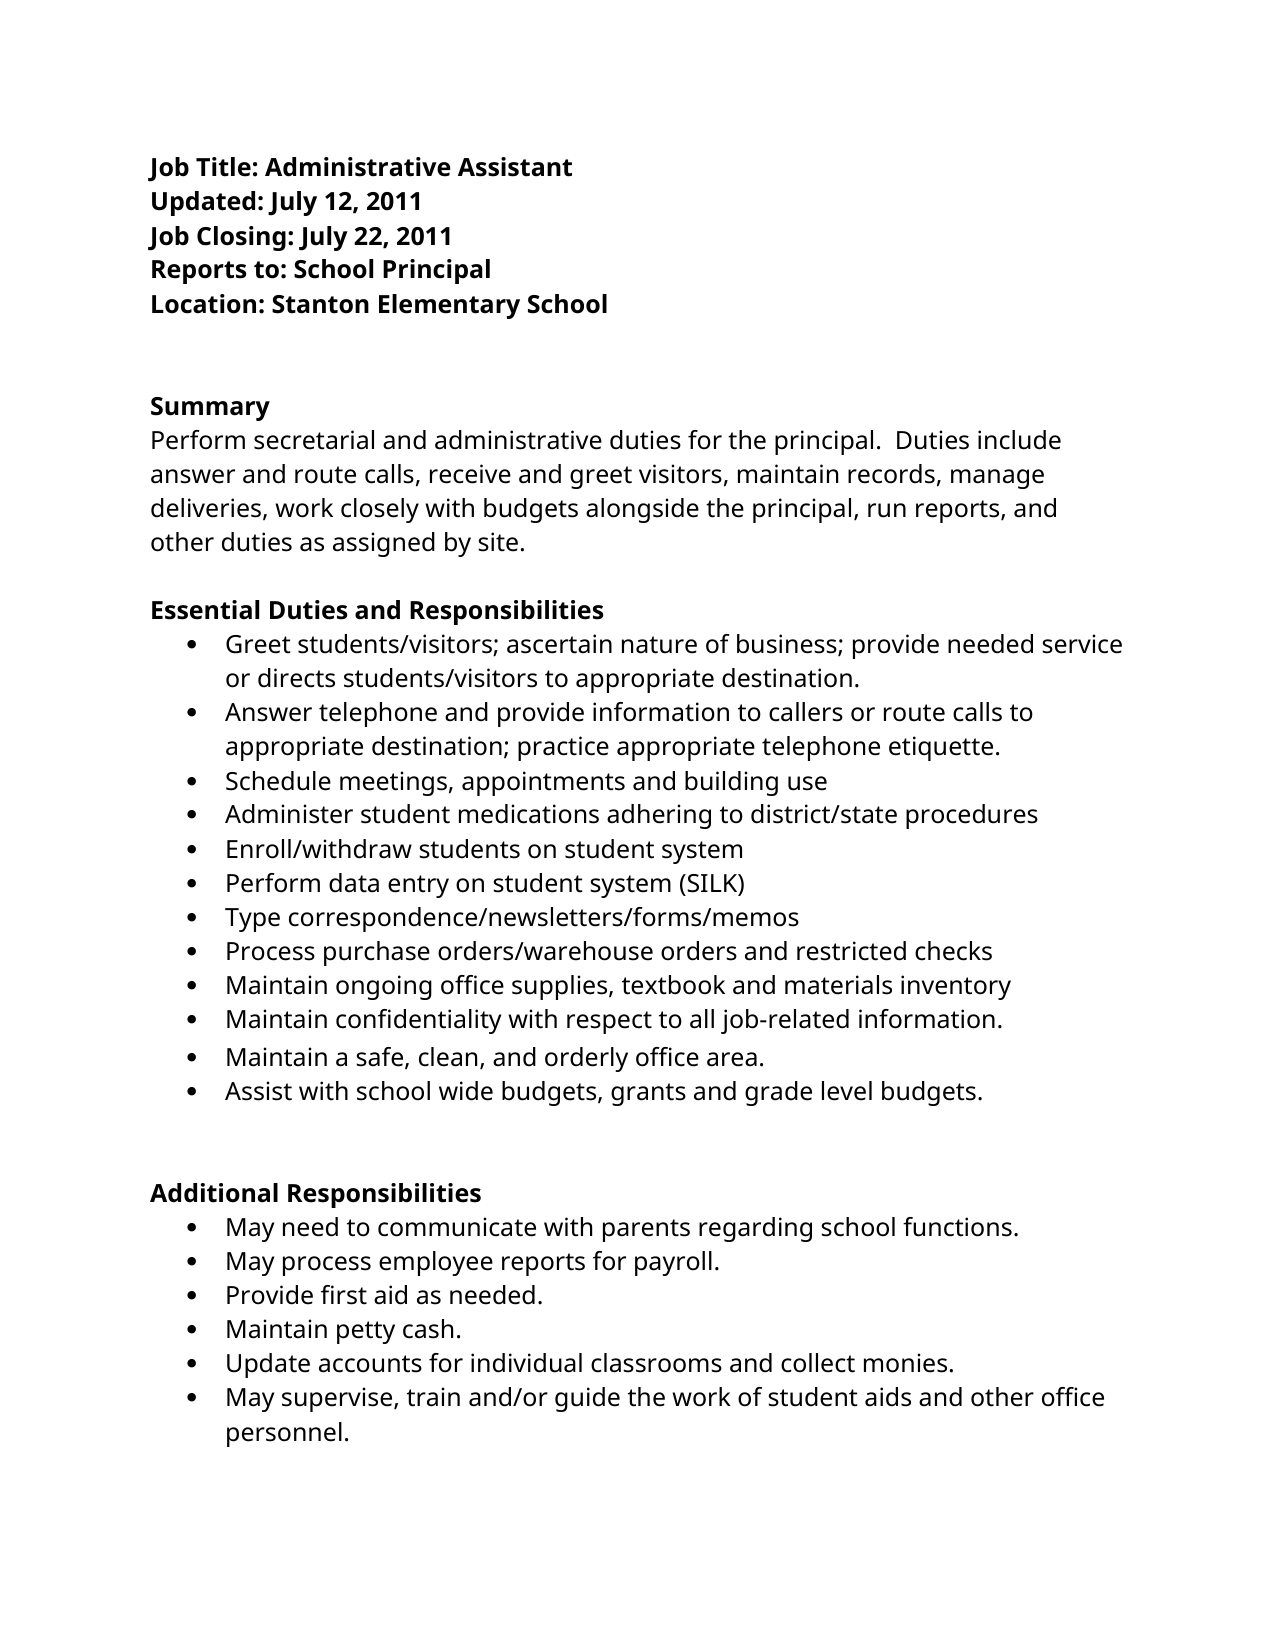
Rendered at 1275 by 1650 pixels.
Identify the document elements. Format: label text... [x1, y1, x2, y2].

text Job Title: Administrative Assistant [150, 150, 1125, 184]
list May need to communicate with parents regarding school functions. [187, 1210, 1125, 1244]
list Assist with school wide budgets, grants and grade level budgets. [187, 1073, 1125, 1108]
list Enroll/withdraw students on student system [187, 831, 1125, 865]
text Job Closing: July 22, 2011 [150, 218, 1125, 252]
list Answer telephone and provide information to callers or route calls to appropriate destination; practice appropriate telephone etiquette. [187, 695, 1125, 763]
list Maintain confidentiality with respect to all job-related information. [187, 1002, 1125, 1036]
list Schedule meetings, appointments and building use [187, 763, 1125, 797]
list Administer student medications adhering to district/state procedures [187, 797, 1125, 831]
list May supervise, train and/or guide the work of student aids and other office personnel. [187, 1380, 1125, 1448]
text Summary [150, 388, 1125, 422]
list Maintain a safe, clean, and orderly office area. [187, 1039, 1125, 1073]
list May process employee reports for payroll. [187, 1244, 1125, 1278]
list Type correspondence/newsletters/forms/memos [187, 899, 1125, 933]
list Provide first aid as needed. [187, 1278, 1125, 1312]
list Greet students/visitors; ascertain nature of business; provide needed service or directs students/visitors to appropriate destination. [187, 627, 1125, 695]
text Reports to: School Principal [150, 252, 1125, 286]
text Additional Responsibilities [150, 1176, 1125, 1210]
text Essential Duties and Responsibilities [150, 593, 1125, 627]
text Perform secretarial and administrative duties for the principal. Duties include answer and route calls, receive and greet visitors, maintain records, manage deliveries, work closely with budgets alongside the principal, run reports, and other duties as assigned by site. [150, 422, 1125, 559]
list Maintain ongoing office supplies, textbook and materials inventory [187, 967, 1125, 1002]
list Maintain petty cash. [187, 1312, 1125, 1346]
list Update accounts for individual classrooms and collect monies. [187, 1346, 1125, 1380]
list Process purchase orders/warehouse orders and restricted checks [187, 933, 1125, 967]
text Updated: July 12, 2011 [150, 184, 1125, 218]
list Perform data entry on student system (SILK) [187, 865, 1125, 899]
text Location: Stanton Elementary School [150, 286, 1125, 320]
